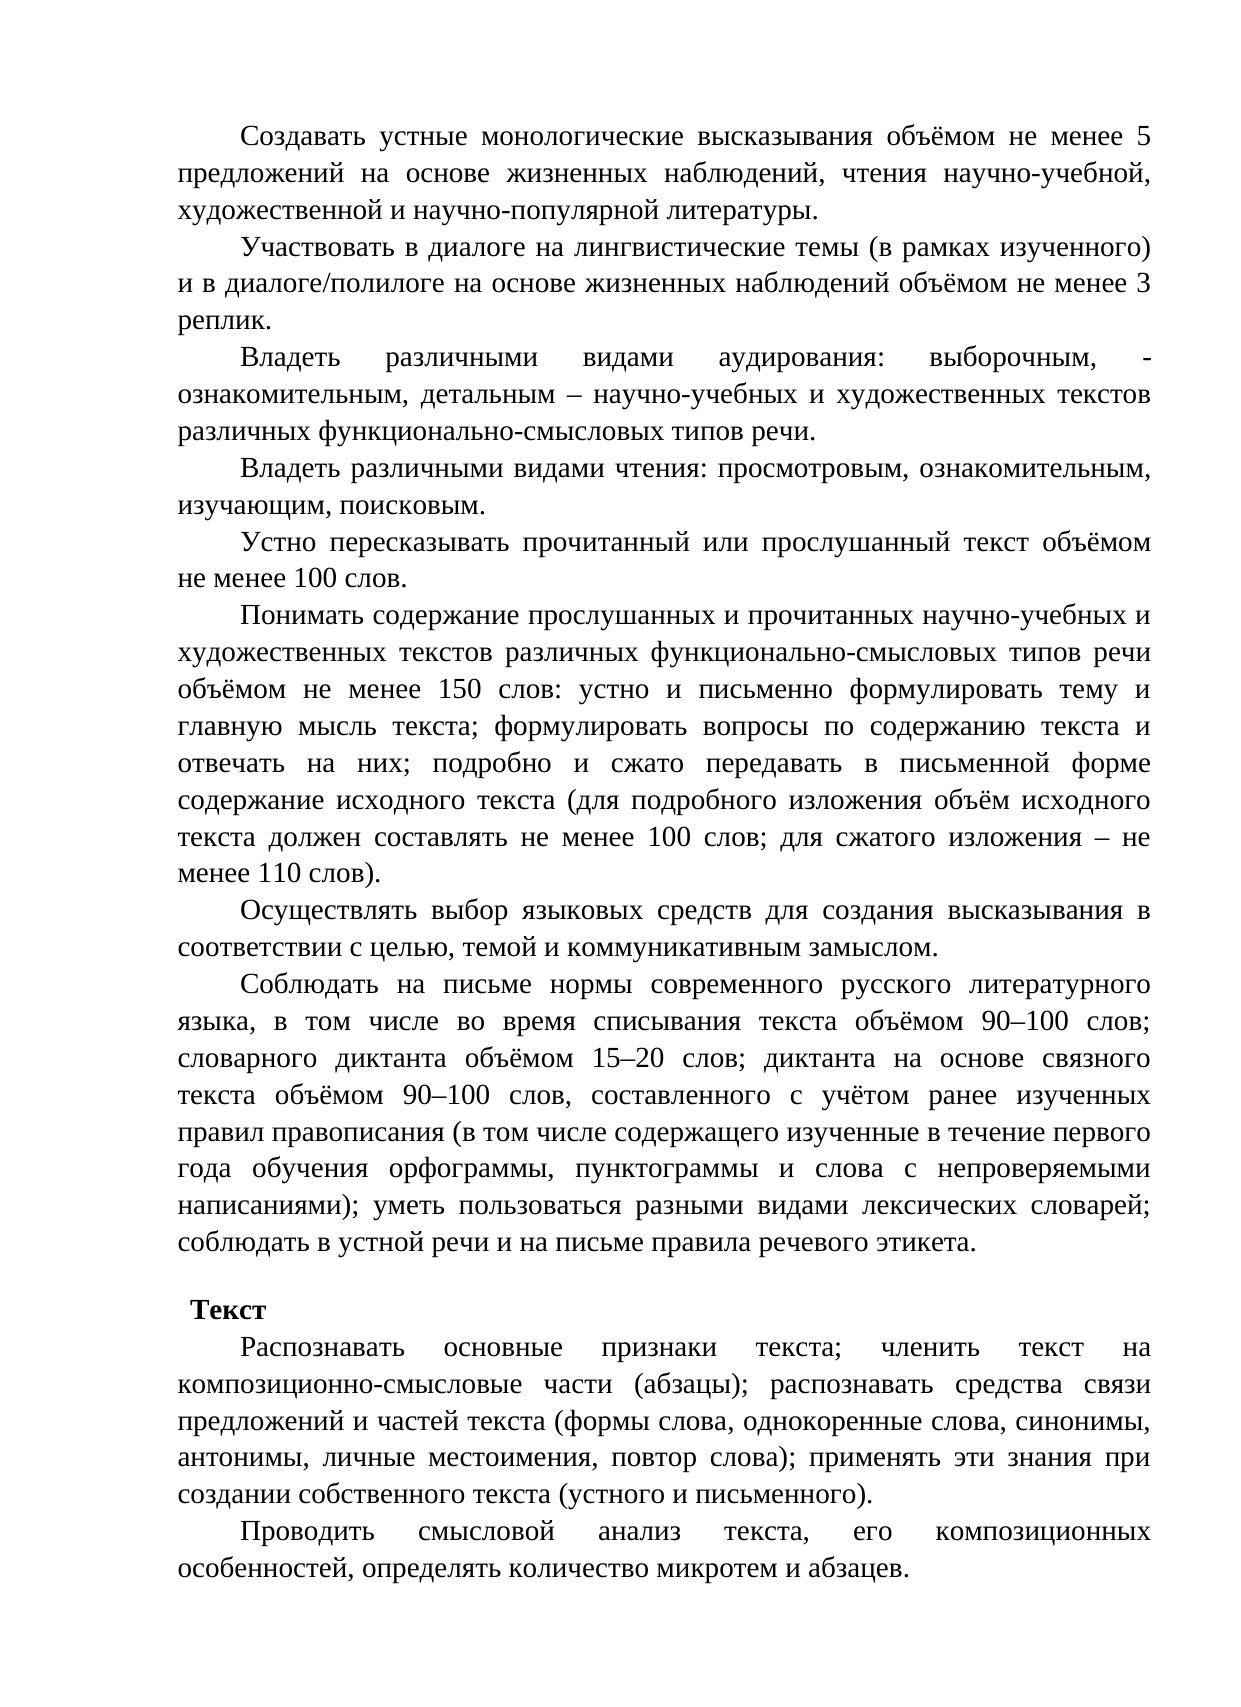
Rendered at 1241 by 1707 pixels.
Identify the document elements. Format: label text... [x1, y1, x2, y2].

text Владеть различными видами аудирования: выборочным, ­ознакомительным, детальным – научно-учебных и художественных текстов различных функционально-смысловых типов речи. [177, 339, 1152, 447]
text Текст [190, 1292, 1152, 1326]
text Владеть различными видами чтения: просмотровым, ознакомительным, изучающим, поисковым. [177, 450, 1152, 520]
text Проводить смысловой анализ текста, его композиционных особенностей, определять количество микротем и абзацев. [177, 1513, 1152, 1584]
text Соблюдать на письме нормы современного русского литературного языка, в том числе во время списывания текста объёмом 90–100 слов; словарного диктанта объёмом 15–20 слов; диктанта на основе связного текста объёмом 90–100 слов, составленного с учётом ранее изученных правил правописания (в том числе содержащего изученные в течение первого года обучения орфограммы, пунктограммы и слова с непроверяемыми написаниями); уметь пользоваться разными видами лексических словарей; соблюдать в устной речи и на письме правила речевого этикета. [177, 966, 1152, 1258]
text Устно пересказывать прочитанный или прослушанный текст объёмом не менее 100 слов. [177, 524, 1152, 594]
text Участвовать в диалоге на лингвистические темы (в рамках изученного) и в диалоге/полилоге на основе жизненных наблюдений объёмом не менее 3 реплик. [177, 229, 1152, 336]
text Создавать устные монологические высказывания объёмом не менее 5 предложений на основе жизненных наблюдений, чтения научно-учебной, художественной и научно-популярной литературы. [177, 118, 1152, 225]
text Понимать содержание прослушанных и прочитанных научно-учебных и художественных текстов различных функционально-смысловых типов речи объёмом не менее 150 слов: устно и письменно формулировать тему и главную мысль текста; формулировать вопросы по содержанию текста и отвечать на них; подробно и сжато передавать в письменной форме содержание исходного текста (для подробного изложения объём исходного текста должен составлять не менее 100 слов; для сжатого изложения – не менее 110 слов). [177, 597, 1152, 889]
text Распознавать основные признаки текста; членить текст на композиционно-смысловые части (абзацы); распознавать средства связи предложений и частей текста (формы слова, однокоренные слова, синонимы, антонимы, личные местоимения, повтор слова); применять эти знания при создании собственного текста (устного и письменного). [177, 1329, 1152, 1510]
text Осуществлять выбор языковых средств для создания высказывания в соответствии с целью, темой и коммуникативным замыслом. [177, 892, 1152, 963]
